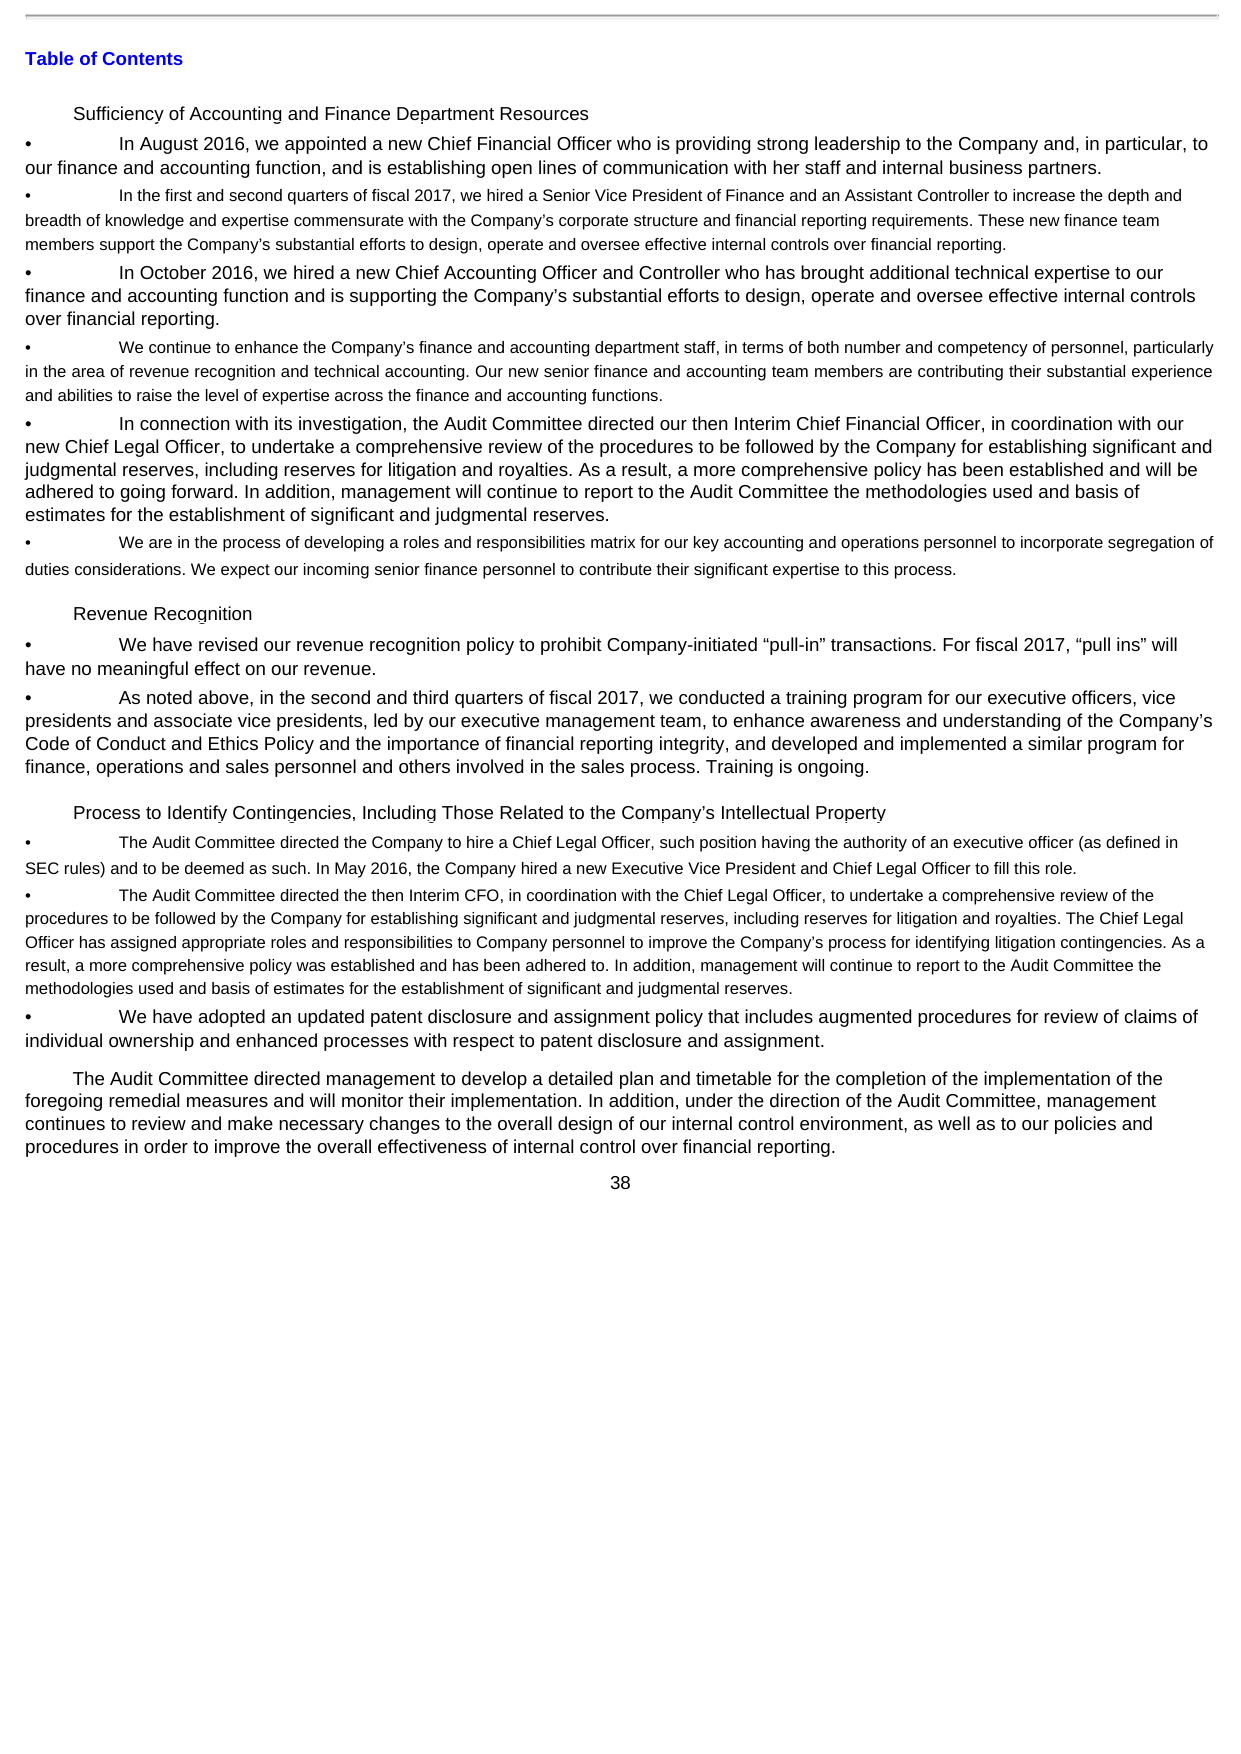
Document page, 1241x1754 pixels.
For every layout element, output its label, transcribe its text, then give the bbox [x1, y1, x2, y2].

list We have revised our revenue recognition policy to prohibit Company-initiated “pull-in” transactions. For fiscal 2017, “pull ins” will have no meaningful effect on our revenue. [25, 634, 1215, 679]
list The Audit Committee directed the then Interim CFO, in coordination with the Chief Legal Officer, to undertake a comprehensive review of the procedures to be followed by the Company for establishing significant and judgmental reserves, including reserves for litigation and royalties. The Chief Legal Officer has assigned appropriate roles and responsibilities to Company personnel to improve the Company’s process for identifying litigation contingencies. As a result, a more comprehensive policy was established and has been adhered to. In addition, management will continue to report to the Audit Committee the methodologies used and basis of estimates for the establishment of significant and judgmental reserves. [25, 886, 1215, 998]
picture [23, 14, 1220, 21]
list In August 2016, we appointed a new Chief Financial Officer who is providing strong leadership to the Company and, in particular, to our finance and accounting function, and is establishing open lines of communication with her staff and internal business partners. [25, 133, 1215, 179]
list The Audit Committee directed the Company to hire a Chief Legal Officer, such position having the authority of an executive officer (as defined in SEC rules) and to be deemed as such. In May 2016, the Company hired a new Executive Vice President and Chief Legal Officer to fill this role. [25, 833, 1215, 878]
list We have adopted an updated patent disclosure and assignment policy that includes augmented procedures for review of claims of individual ownership and enhanced processes with respect to patent disclosure and assignment. [25, 1006, 1215, 1051]
list In connection with its investigation, the Audit Committee directed our then Interim Chief Financial Officer, in coordination with our new Chief Legal Officer, to undertake a comprehensive review of the procedures to be followed by the Company for establishing significant and judgmental reserves, including reserves for litigation and royalties. As a result, a more comprehensive policy has been established and will be adhered to going forward. In addition, management will continue to report to the Audit Committee the methodologies used and basis of estimates for the establishment of significant and judgmental reserves. [25, 413, 1215, 526]
text Revenue Recognition [73, 603, 1215, 625]
text Table of Contents [25, 48, 1215, 69]
list In the first and second quarters of fiscal 2017, we hired a Senior Vice President of Finance and an Assistant Controller to increase the depth and breadth of knowledge and expertise commensurate with the Company’s corporate structure and financial reporting requirements. These new finance team members support the Company’s substantial efforts to design, operate and oversee effective internal controls over financial reporting. [25, 186, 1215, 254]
list As noted above, in the second and third quarters of fiscal 2017, we conducted a training program for our executive officers, vice presidents and associate vice presidents, led by our executive management team, to enhance awareness and understanding of the Company’s Code of Conduct and Ethics Policy and the importance of financial reporting integrity, and developed and implemented a similar program for finance, operations and sales personnel and others involved in the sales process. Training is ongoing. [25, 687, 1215, 777]
list We continue to enhance the Company’s finance and accounting department staff, in terms of both number and competency of personnel, particularly in the area of revenue recognition and technical accounting. Our new senior finance and accounting team members are contributing their substantial experience and abilities to raise the level of expertise across the finance and accounting functions. [25, 337, 1215, 405]
text 38 [25, 1172, 1215, 1194]
text Sufficiency of Accounting and Finance Department Resources [73, 102, 1215, 124]
list In October 2016, we hired a new Chief Accounting Officer and Controller who has brought additional technical expertise to our finance and accounting function and is supporting the Company’s substantial efforts to design, operate and oversee effective internal controls over financial reporting. [25, 262, 1215, 329]
text The Audit Committee directed management to develop a detailed plan and timetable for the completion of the implementation of the foregoing remedial measures and will monitor their implementation. In addition, under the direction of the Audit Committee, management continues to review and make necessary changes to the overall design of our internal control environment, as well as to our policies and procedures in order to improve the overall effectiveness of internal control over financial reporting. [25, 1067, 1215, 1157]
list We are in the process of developing a roles and responsibilities matrix for our key accounting and operations personnel to incorporate segregation of duties considerations. We expect our incoming senior finance personnel to contribute their significant expertise to this process. [25, 533, 1215, 579]
text Process to Identify Contingencies, Including Those Related to the Company’s Intellectual Property [73, 802, 1215, 823]
